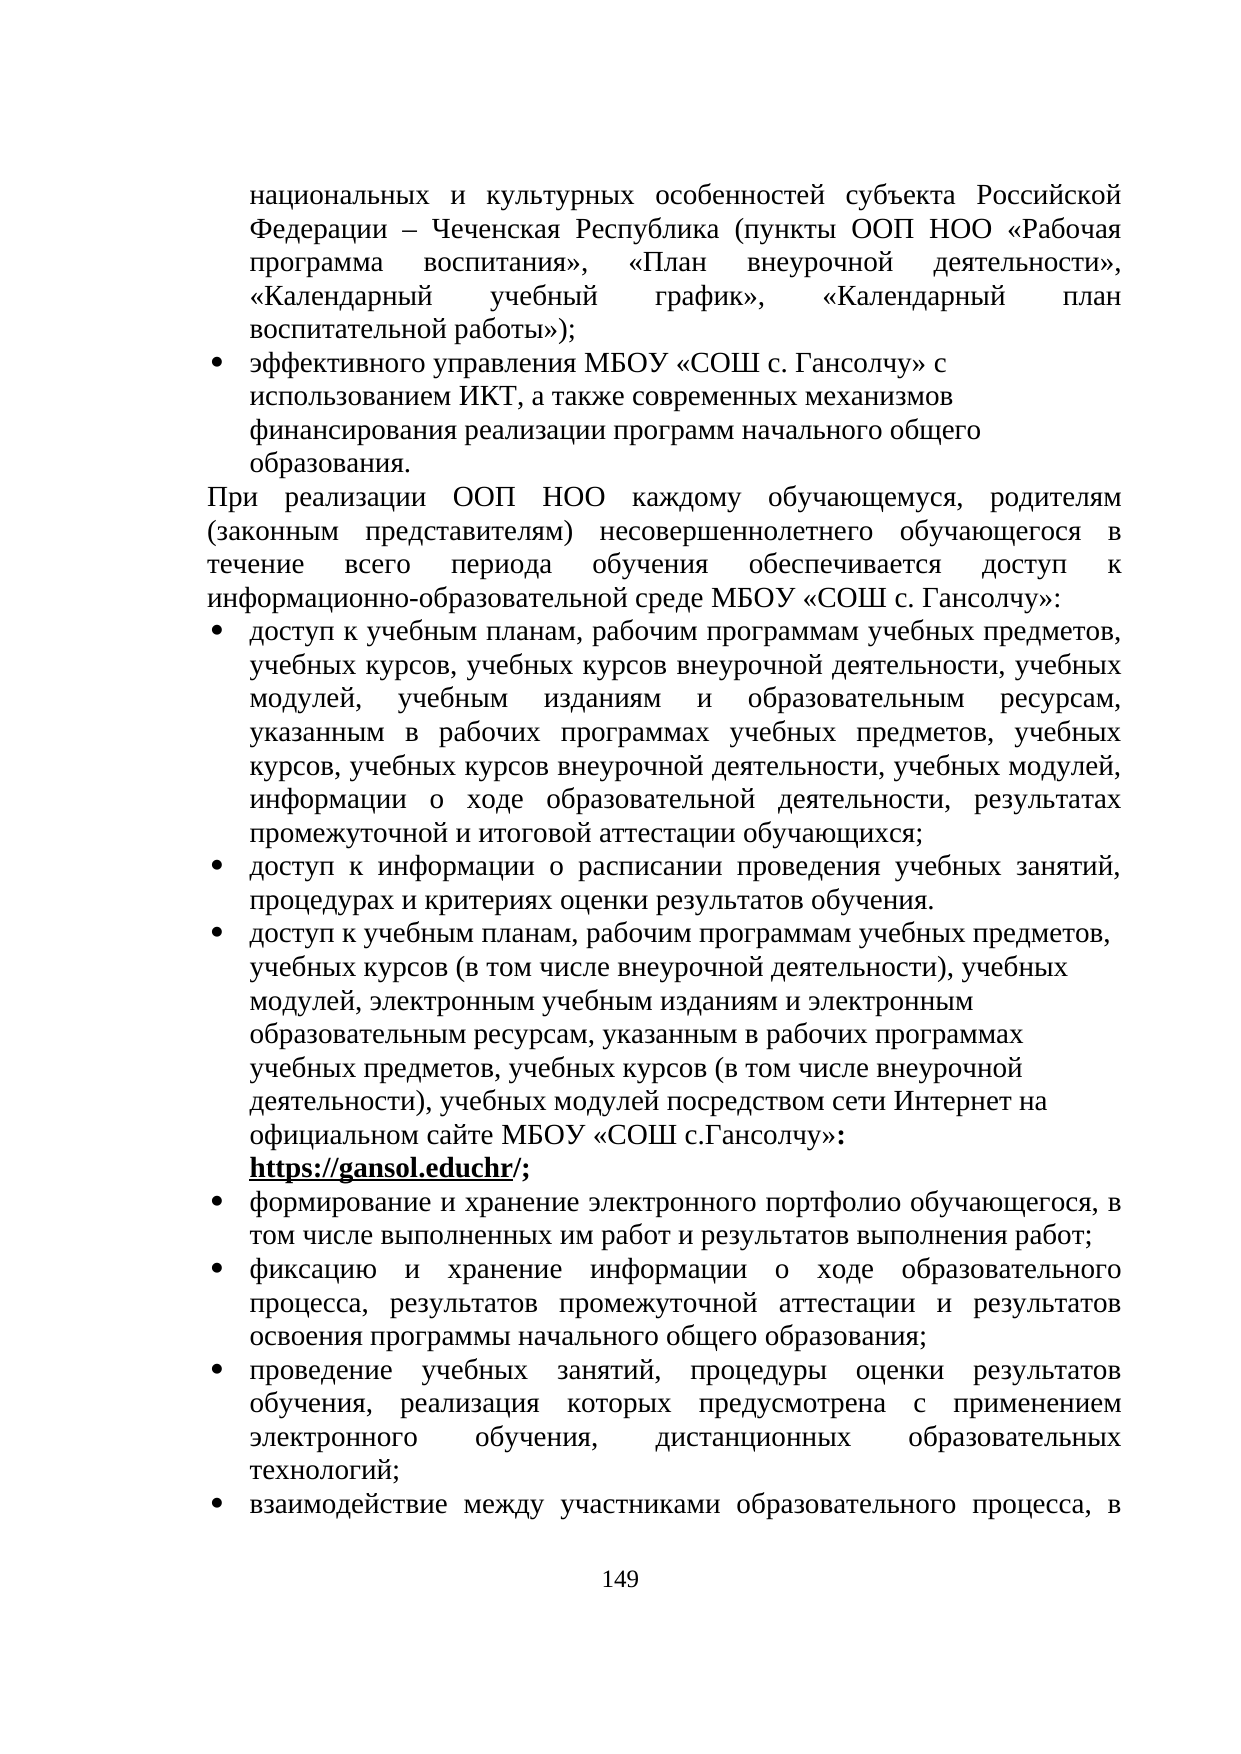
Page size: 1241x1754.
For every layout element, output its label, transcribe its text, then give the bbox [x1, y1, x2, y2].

list фиксацию и хранение информации о ходе образовательного процесса, результатов промежуточной аттестации и результатов освоения программы начального общего образования; [212, 1251, 1122, 1352]
list формирование и хранение электронного портфолио обучающегося, в том числе выполненных им работ и результатов выполнения работ; [212, 1184, 1122, 1251]
list эффективного управления МБОУ «СОШ с. Гансолчу» с использованием ИКТ, а также современных механизмов финансирования реализации программ начального общего образования. [212, 345, 1122, 479]
text При реализации ООП НОО каждому обучающемуся, родителям (законным представителям) несовершеннолетнего обучающегося в течение всего периода обучения обеспечивается доступ к информационно-образовательной среде МБОУ «СОШ с. Гансолчу»: [207, 479, 1122, 613]
list проведение учебных занятий, процедуры оценки результатов обучения, реализация которых предусмотрена с применением электронного обучения, дистанционных образовательных технологий; [212, 1352, 1122, 1486]
list доступ к информации о расписании проведения учебных занятий, процедурах и критериях оценки результатов обучения. [212, 848, 1122, 915]
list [212, 177, 1122, 345]
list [212, 1486, 1122, 1520]
list доступ к учебным планам, рабочим программам учебных предметов, учебных курсов, учебных курсов внеурочной деятельности, учебных модулей, учебным изданиям и образовательным ресурсам, указанным в рабочих программах учебных предметов, учебных курсов, учебных курсов внеурочной деятельности, учебных модулей, информации о ходе образовательной деятельности, результатах промежуточной и итоговой аттестации обучающихся; [212, 613, 1122, 848]
list доступ к учебным планам, рабочим программам учебных предметов, учебных курсов (в том числе внеурочной деятельности), учебных модулей, электронным учебным изданиям и электронным образовательным ресурсам, указанным в рабочих программах учебных предметов, учебных курсов (в том числе внеурочной деятельности), учебных модулей посредством сети Интернет на официальном сайте МБОУ «СОШ с.Гансолчу»: https://gansol.educhr/; [212, 915, 1122, 1184]
